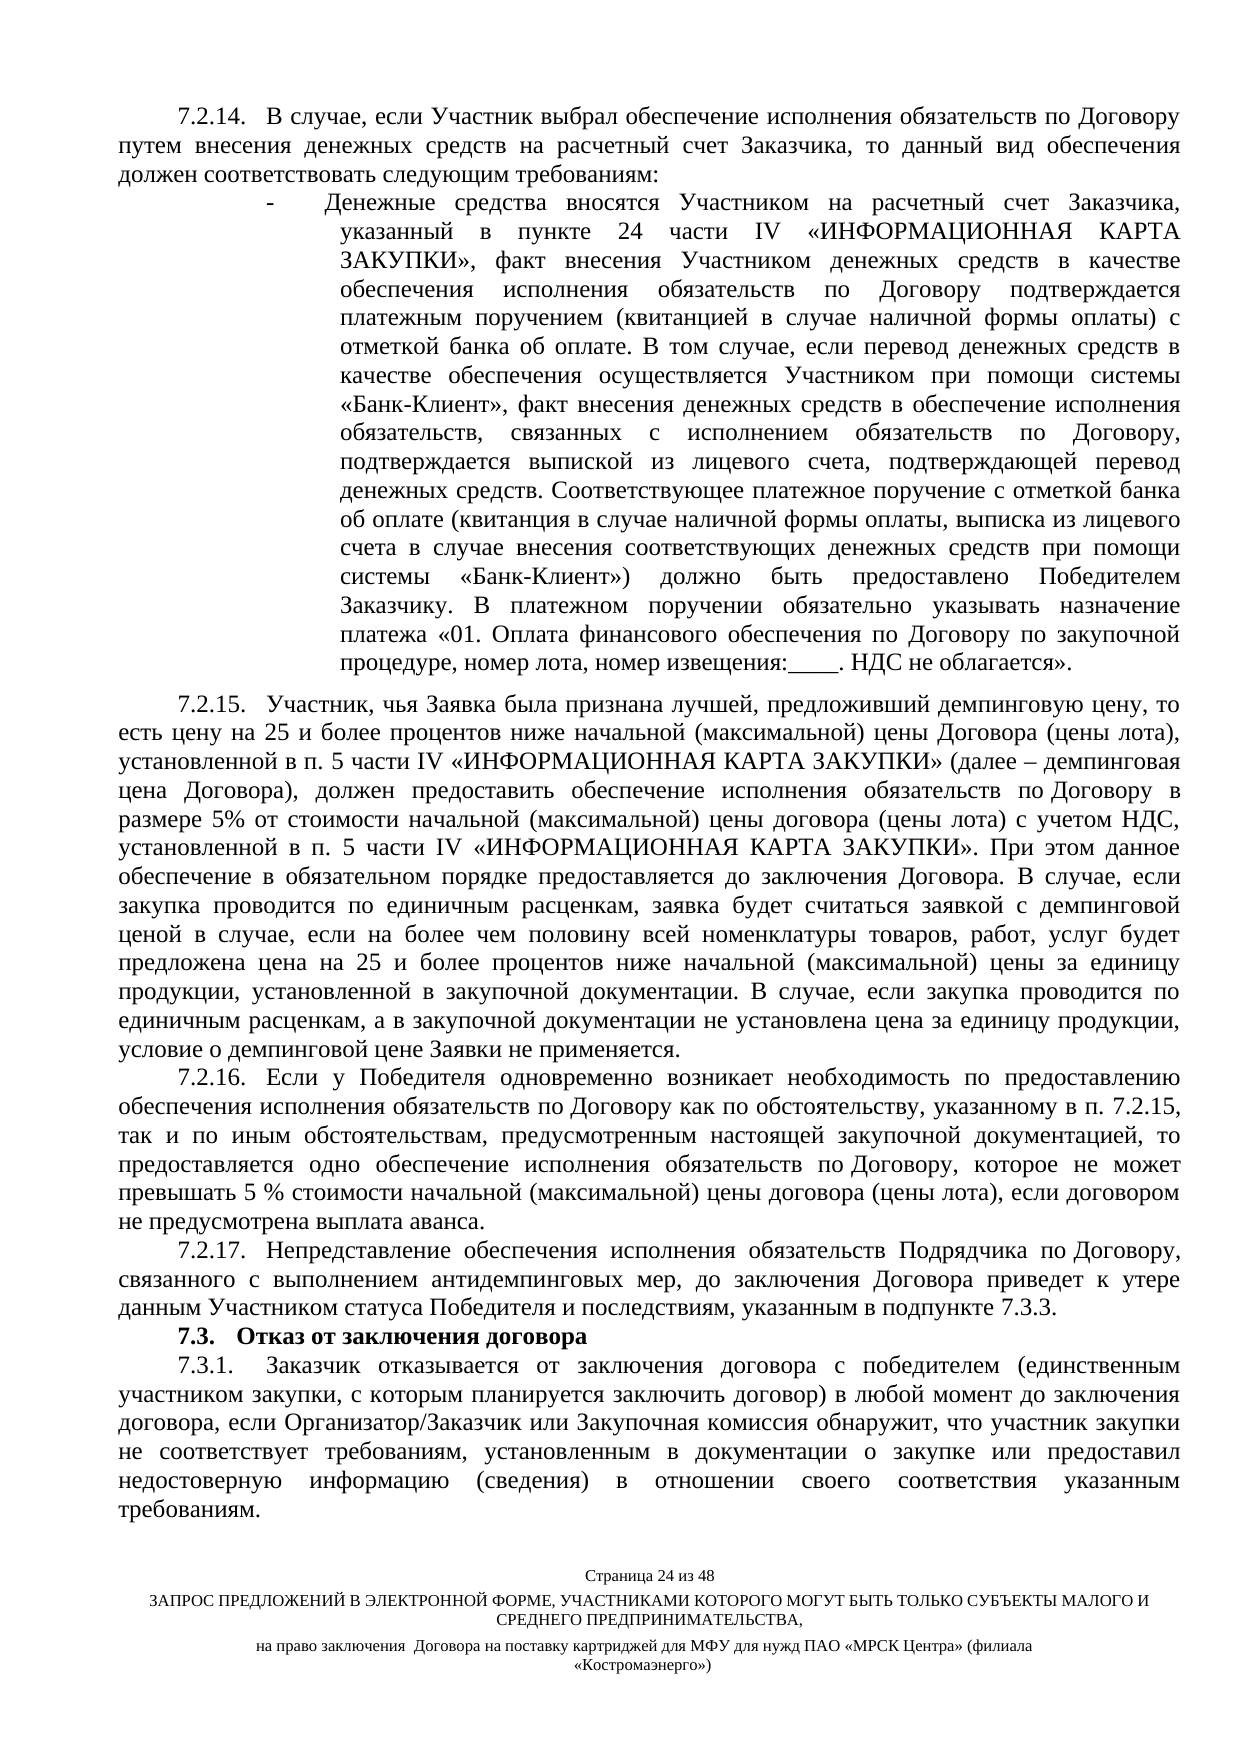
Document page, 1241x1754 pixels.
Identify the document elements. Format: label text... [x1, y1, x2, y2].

list В случае, если Участник выбрал обеспечение исполнения обязательств по Договору путем внесения денежных средств на расчетный счет Заказчика, то данный вид обеспечения должен соответствовать следующим требованиям: [118, 101, 1181, 187]
list Денежные средства вносятся Участником на расчетный счет Заказчика, указанный в пункте 24 части IV «ИНФОРМАЦИОННАЯ КАРТА ЗАКУПКИ», факт внесения Участником денежных средств в качестве обеспечения исполнения обязательств по Договору подтверждается платежным поручением (квитанцией в случае наличной формы оплаты) с отметкой банка об оплате. В том случае, если перевод денежных средств в качестве обеспечения осуществляется Участником при помощи системы «Банк-Клиент», факт внесения денежных средств в обеспечение исполнения обязательств, связанных с исполнением обязательств по Договору, подтверждается выпиской из лицевого счета, подтверждающей перевод денежных средств. Соответствующее платежное поручение с отметкой банка об оплате (квитанция в случае наличной формы оплаты, выписка из лицевого счета в случае внесения соответствующих денежных средств при помощи системы «Банк-Клиент») должно быть предоставлено Победителем Заказчику. В платежном поручении обязательно указывать назначение платежа «01. Оплата финансового обеспечения по Договору по закупочной процедуре, номер лота, номер извещения:____. НДС не облагается». [266, 187, 1181, 676]
subtitle Если у Победителя одновременно возникает необходимость по предоставлению обеспечения исполнения обязательств по Договору как по обстоятельству, указанному в п. 7.2.15, так и по иным обстоятельствам, предусмотренным настоящей закупочной документацией, то предоставляется одно обеспечение исполнения обязательств по Договору, которое не может превышать 5 % стоимости начальной (максимальной) цены договора (цены лота), если договором не предусмотрена выплата аванса. [118, 1062, 1181, 1235]
subtitle Участник, чья Заявка была признана лучшей, предложивший демпинговую цену, то есть цену на 25 и более процентов ниже начальной (максимальной) цены Договора (цены лота), установленной в п. 5 части IV «ИНФОРМАЦИОННАЯ КАРТА ЗАКУПКИ» (далее – демпинговая цена Договора), должен предоставить обеспечение исполнения обязательств по Договору в размере 5% от стоимости начальной (максимальной) цены договора (цены лота) с учетом НДС, установленной в п. 5 части IV «ИНФОРМАЦИОННАЯ КАРТА ЗАКУПКИ». При этом данное обеспечение в обязательном порядке предоставляется до заключения Договора. В случае, если закупка проводится по единичным расценкам, заявка будет считаться заявкой с демпинговой ценой в случае, если на более чем половину всей номенклатуры товаров, работ, услуг будет предложена цена на 25 и более процентов ниже начальной (максимальной) цены за единицу продукции, установленной в закупочной документации. В случае, если закупка проводится по единичным расценкам, а в закупочной документации не установлена цена за единицу продукции, условие о демпинговой цене Заявки не применяется. [118, 689, 1181, 1062]
list Заказчик отказывается от заключения договора с победителем (единственным участником закупки, с которым планируется заключить договор) в любой момент до заключения договора, если Организатор/Заказчик или Закупочная комиссия обнаружит, что участник закупки не соответствует требованиям, установленным в документации о закупке или предоставил недостоверную информацию (сведения) в отношении своего соответствия указанным требованиям. [118, 1350, 1181, 1522]
subtitle Отказ от заключения договора [118, 1321, 1181, 1350]
subtitle Непредставление обеспечения исполнения обязательств Подрядчика по Договору, связанного с выполнением антидемпинговых мер, до заключения Договора приведет к утере данным Участником статуса Победителя и последствиям, указанным в подпункте 7.3.3. [118, 1235, 1181, 1321]
